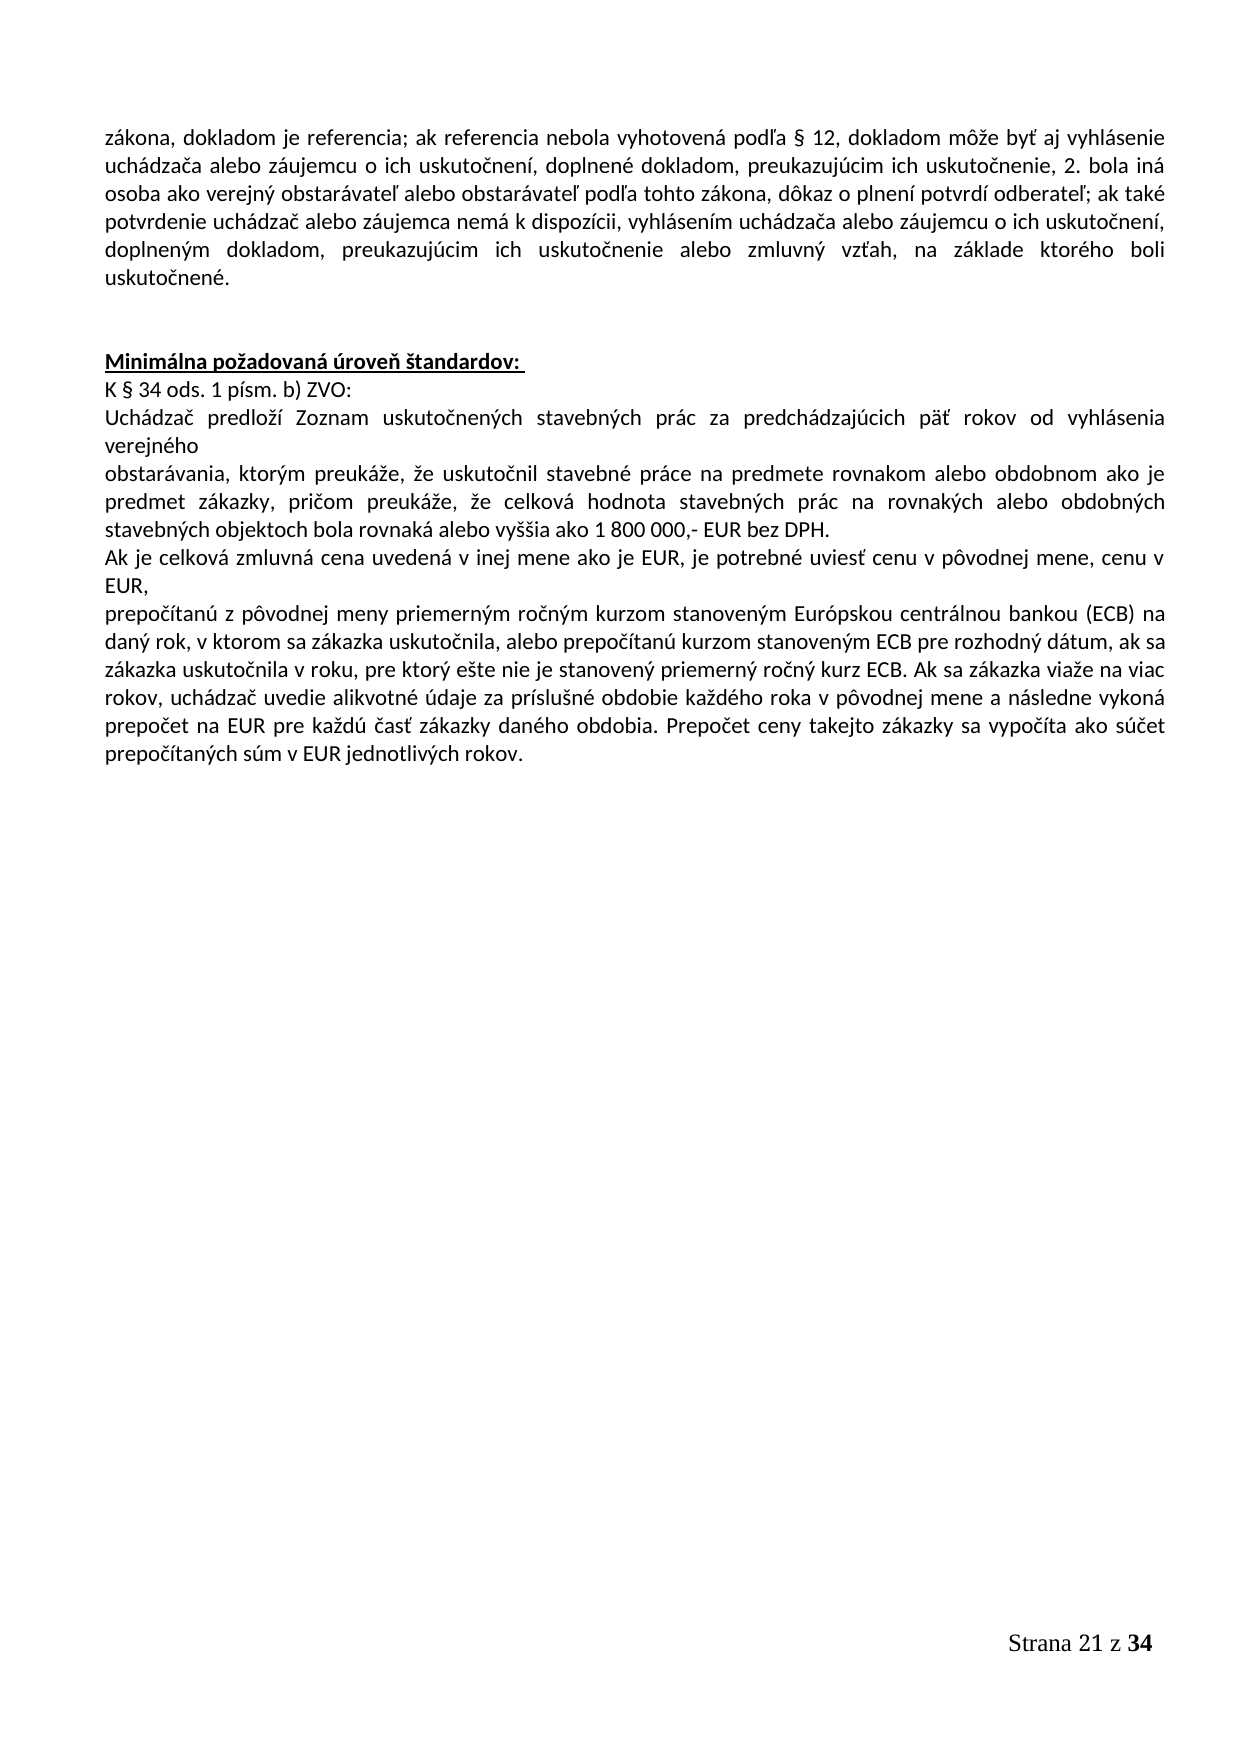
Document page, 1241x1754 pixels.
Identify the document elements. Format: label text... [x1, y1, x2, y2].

text K § 34 ods. 1 písm. b) ZVO: [104, 375, 1167, 403]
text Ak je celková zmluvná cena uvedená v inej mene ako je EUR, je potrebné uviesť cenu v pôvodnej mene, cenu v EUR, [104, 543, 1167, 599]
text prepočítanú z pôvodnej meny priemerným ročným kurzom stanoveným Európskou centrálnou bankou (ECB) na daný rok, v ktorom sa zákazka uskutočnila, alebo prepočítanú kurzom stanoveným ECB pre rozhodný dátum, ak sa zákazka uskutočnila v roku, pre ktorý ešte nie je stanovený priemerný ročný kurz ECB. Ak sa zákazka viaže na viac rokov, uchádzač uvedie alikvotné údaje za príslušné obdobie každého roka v pôvodnej mene a následne vykoná prepočet na EUR pre každú časť zákazky daného obdobia. Prepočet ceny takejto zákazky sa vypočíta ako súčet prepočítaných súm v EUR jednotlivých rokov. [104, 599, 1167, 767]
text Minimálna požadovaná úroveň štandardov: [75, 347, 1167, 375]
text obstarávania, ktorým preukáže, že uskutočnil stavebné práce na predmete rovnakom alebo obdobnom ako je predmet zákazky, pričom preukáže, že celková hodnota stavebných prác na rovnakých alebo obdobných stavebných objektoch bola rovnaká alebo vyššia ako 1 800 000,- EUR bez DPH. [104, 459, 1167, 543]
text Uchádzač predloží Zoznam uskutočnených stavebných prác za predchádzajúcich päť rokov od vyhlásenia verejného [104, 403, 1167, 459]
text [104, 123, 1167, 291]
